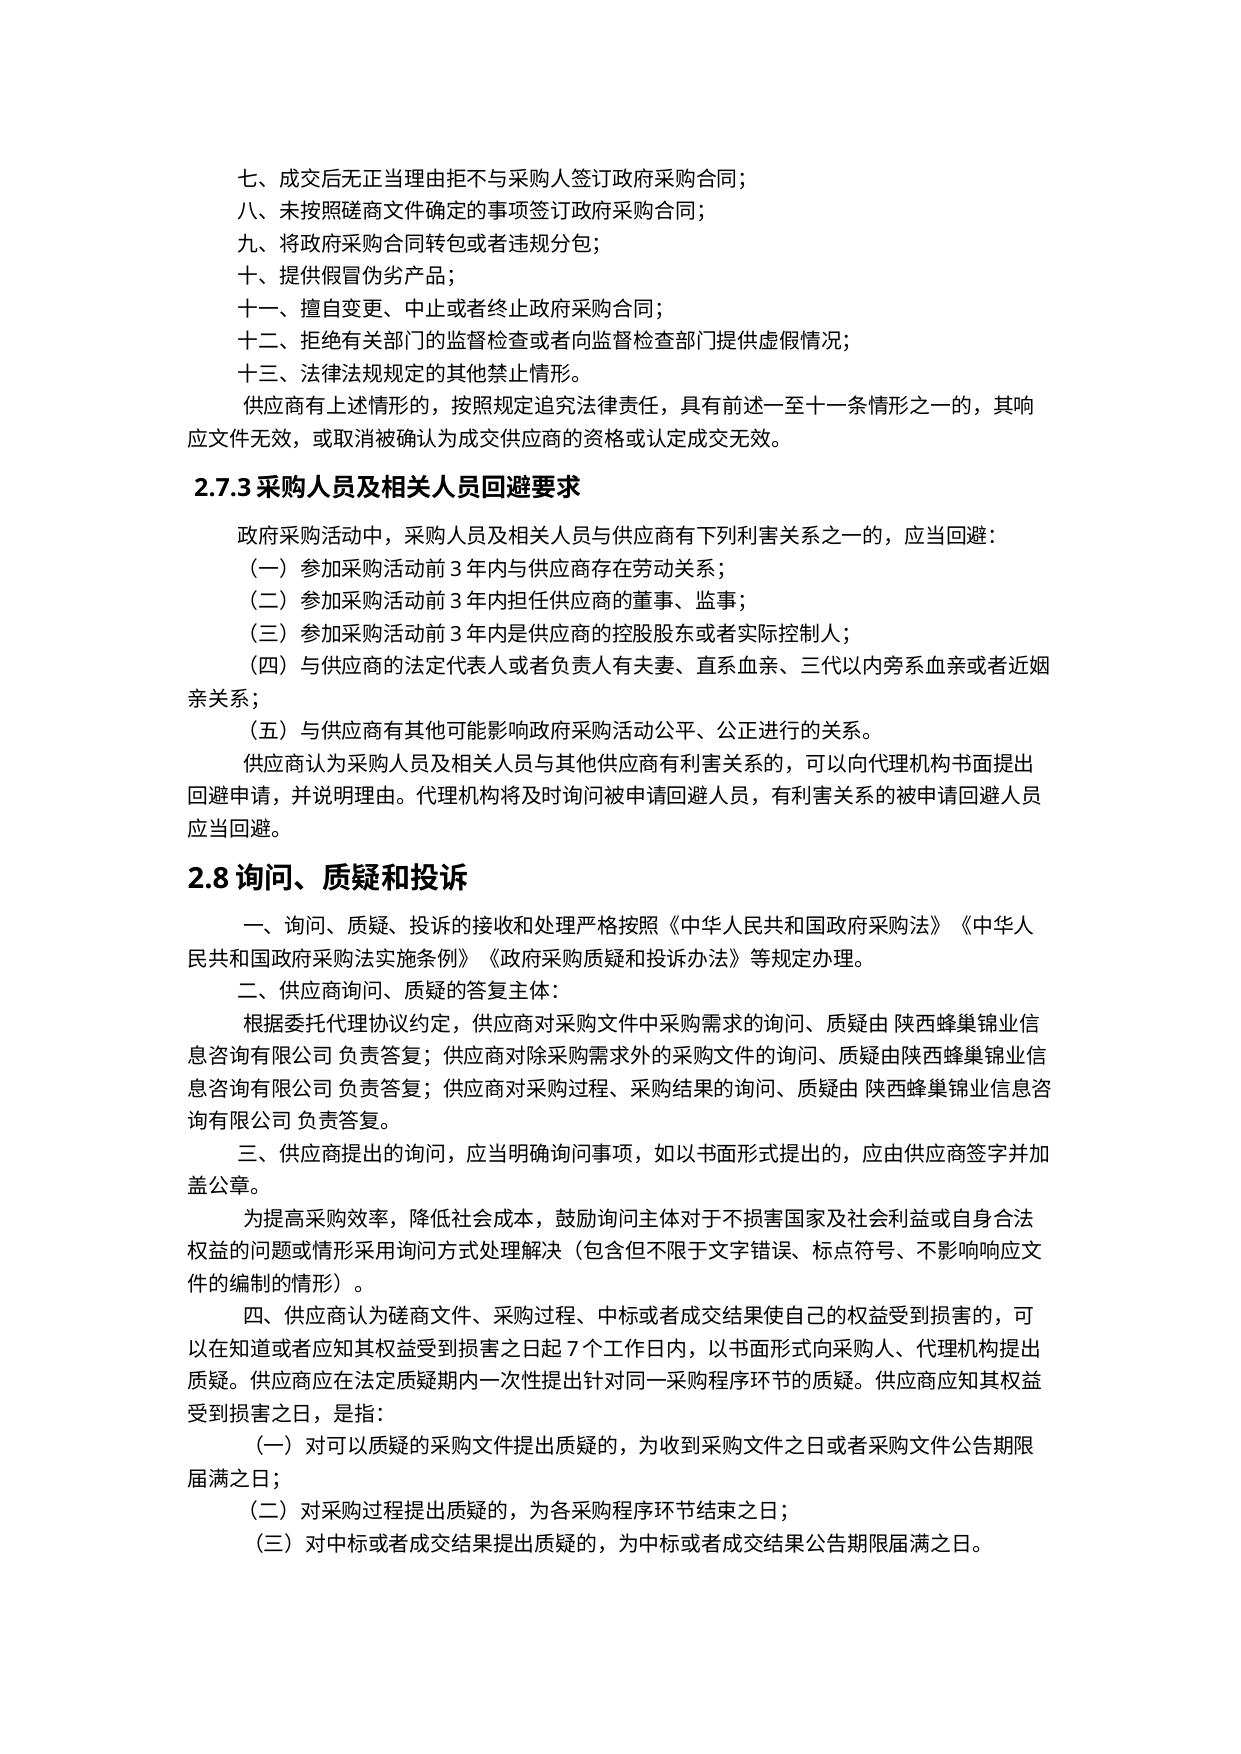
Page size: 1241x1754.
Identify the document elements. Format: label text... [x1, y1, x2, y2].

text 四、供应商认为磋商文件、采购过程、中标或者成交结果使自己的权益受到损害的，可以在知道或者应知其权益受到损害之日起7个工作日内，以书面形式向采购人、代理机构提出质疑。供应商应在法定质疑期内一次性提出针对同一采购程序环节的质疑。供应商应知其权益受到损害之日，是指： [187, 1299, 1053, 1429]
text （一）参加采购活动前3年内与供应商存在劳动关系； [187, 552, 1053, 584]
text 为提高采购效率，降低社会成本，鼓励询问主体对于不损害国家及社会利益或自身合法权益的问题或情形采用询问方式处理解决（包含但不限于文字错误、标点符号、不影响响应文件的编制的情形）。 [187, 1202, 1053, 1299]
text （二）参加采购活动前3年内担任供应商的董事、监事； [187, 584, 1053, 617]
text 2.8询问、质疑和投诉 [187, 844, 1053, 909]
text 一、询问、质疑、投诉的接收和处理严格按照《中华人民共和国政府采购法》《中华人民共和国政府采购法实施条例》《政府采购质疑和投诉办法》等规定办理。 [187, 909, 1053, 974]
text 二、供应商询问、质疑的答复主体： [187, 974, 1053, 1007]
text （二）对采购过程提出质疑的，为各采购程序环节结束之日； [187, 1494, 1053, 1527]
text （四）与供应商的法定代表人或者负责人有夫妻、直系血亲、三代以内旁系血亲或者近姻亲关系； [187, 649, 1053, 714]
text 供应商有上述情形的，按照规定追究法律责任，具有前述一至十一条情形之一的，其响应文件无效，或取消被确认为成交供应商的资格或认定成交无效。 [187, 389, 1053, 454]
text 政府采购活动中，采购人员及相关人员与供应商有下列利害关系之一的，应当回避： [187, 519, 1053, 552]
text 十二、拒绝有关部门的监督检查或者向监督检查部门提供虚假情况； [187, 324, 1053, 357]
text 三、供应商提出的询问，应当明确询问事项，如以书面形式提出的，应由供应商签字并加盖公章。 [187, 1137, 1053, 1202]
text 九、将政府采购合同转包或者违规分包； [187, 227, 1053, 259]
text 十、提供假冒伪劣产品； [187, 259, 1053, 292]
text （三）参加采购活动前3年内是供应商的控股股东或者实际控制人； [187, 617, 1053, 649]
text （一）对可以质疑的采购文件提出质疑的，为收到采购文件之日或者采购文件公告期限届满之日； [187, 1429, 1053, 1494]
text 2.7.3采购人员及相关人员回避要求 [187, 454, 1053, 519]
text （三）对中标或者成交结果提出质疑的，为中标或者成交结果公告期限届满之日。 [187, 1527, 1053, 1559]
text 八、未按照磋商文件确定的事项签订政府采购合同； [187, 194, 1053, 227]
text 十三、法律法规规定的其他禁止情形。 [187, 357, 1053, 389]
text 供应商认为采购人员及相关人员与其他供应商有利害关系的，可以向代理机构书面提出回避申请，并说明理由。代理机构将及时询问被申请回避人员，有利害关系的被申请回避人员应当回避。 [187, 747, 1053, 844]
text 七、成交后无正当理由拒不与采购人签订政府采购合同； [187, 162, 1053, 194]
text 根据委托代理协议约定，供应商对采购文件中采购需求的询问、质疑由 陕西蜂巢锦业信息咨询有限公司 负责答复；供应商对除采购需求外的采购文件的询问、质疑由陕西蜂巢锦业信息咨询有限公司 负责答复；供应商对采购过程、采购结果的询问、质疑由 陕西蜂巢锦业信息咨询有限公司 负责答复。 [187, 1007, 1053, 1137]
text （五）与供应商有其他可能影响政府采购活动公平、公正进行的关系。 [187, 714, 1053, 747]
text 十一、擅自变更、中止或者终止政府采购合同； [187, 292, 1053, 324]
